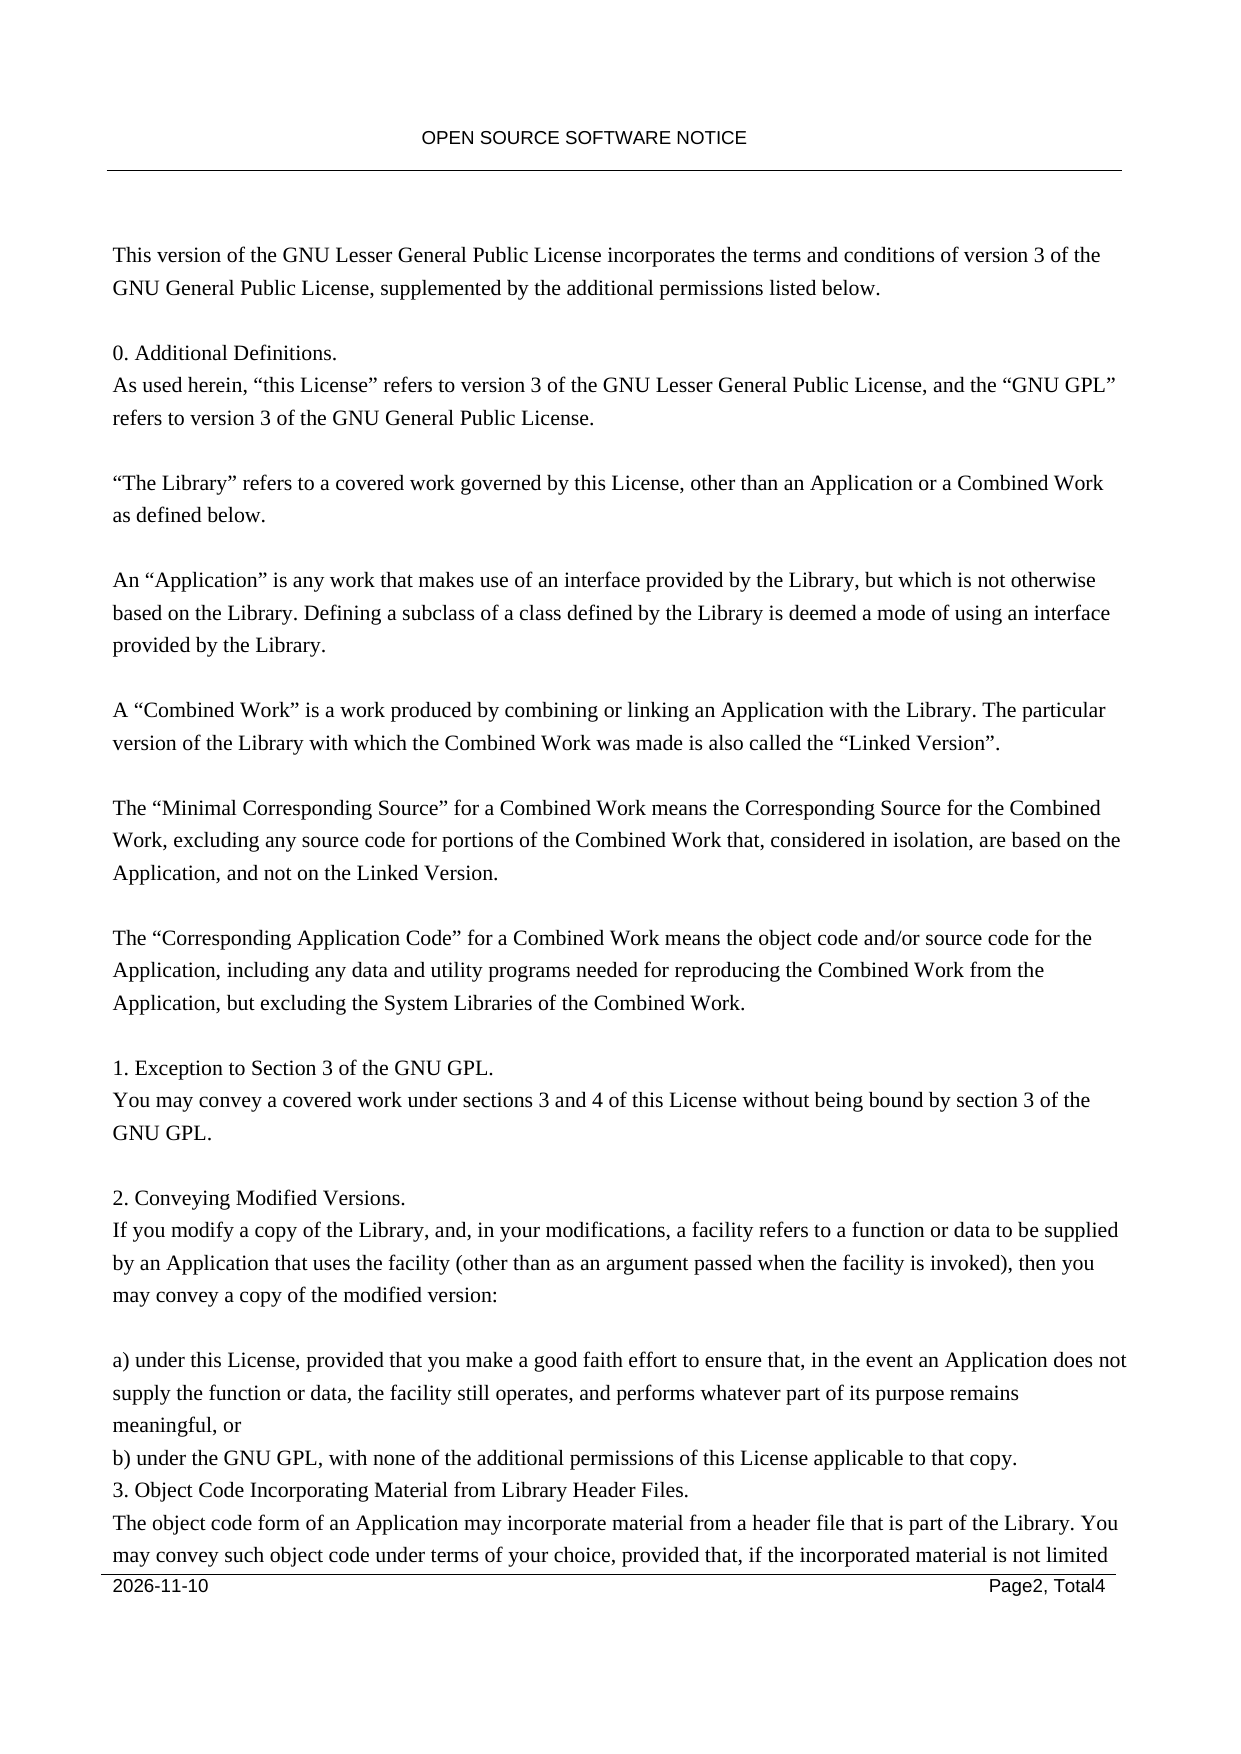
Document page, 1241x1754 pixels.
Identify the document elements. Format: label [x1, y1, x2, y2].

text [112, 206, 1128, 1571]
